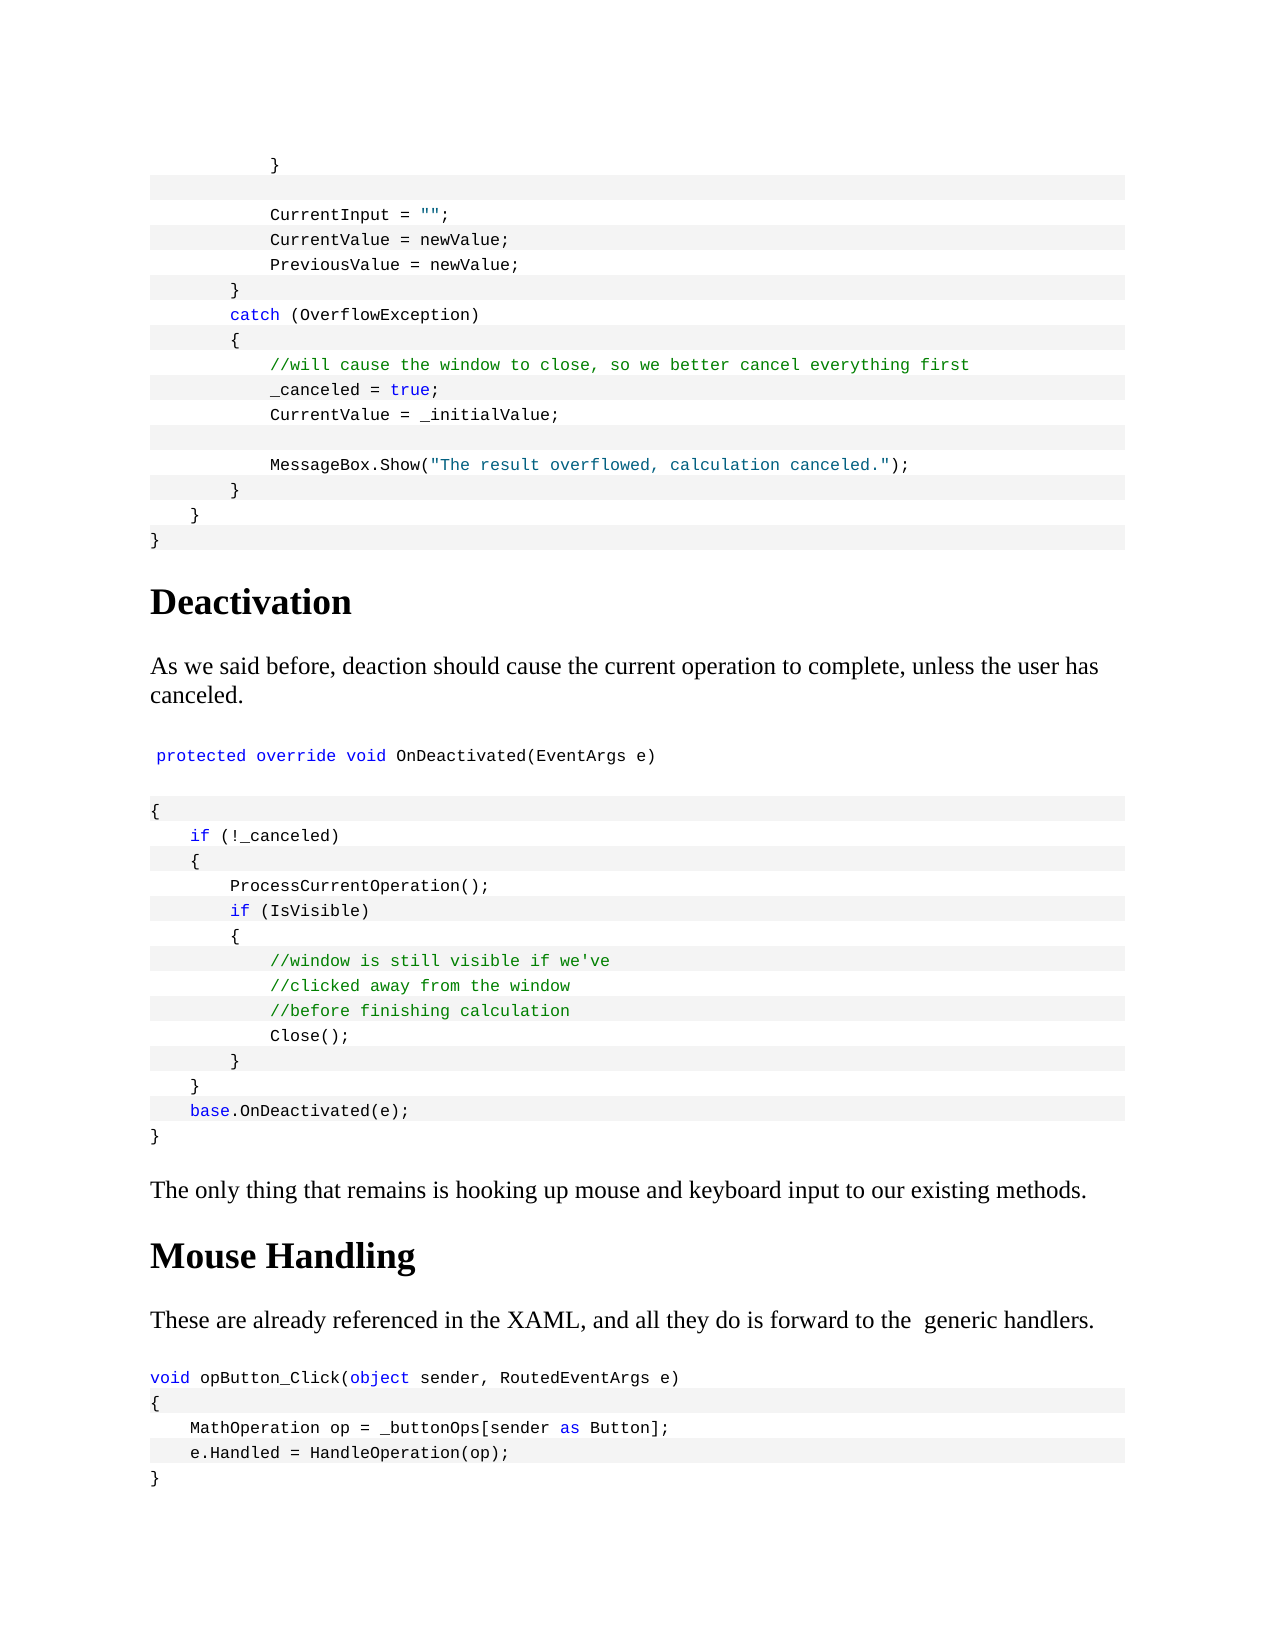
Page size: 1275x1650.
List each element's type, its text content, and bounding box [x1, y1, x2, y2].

text { [150, 1388, 1125, 1413]
text } [150, 1046, 1125, 1071]
text As we said before, deaction should cause the current operation to complete, unless the user has canceled. [150, 651, 1125, 709]
text MathOperation op = _buttonOps[sender as Button]; [150, 1413, 1125, 1438]
text if (!_canceled) [150, 821, 1125, 846]
text PreviousValue = newValue; [150, 250, 1125, 275]
text //before finishing calculation [150, 996, 1125, 1021]
text protected override void OnDeactivated(EventArgs e) [150, 738, 1125, 767]
text { [150, 796, 1125, 821]
text These are already referenced in the XAML, and all they do is forward to the generic handlers. [150, 1305, 1125, 1334]
text { [150, 325, 1125, 350]
subtitle Deactivation [150, 579, 1125, 622]
text e.Handled = HandleOperation(op); [150, 1438, 1125, 1463]
text //will cause the window to close, so we better cancel everything first [150, 350, 1125, 375]
text CurrentValue = newValue; [150, 225, 1125, 250]
text ProcessCurrentOperation(); [150, 871, 1125, 896]
picture [591, 461, 599, 470]
text } [150, 150, 1125, 175]
text CurrentValue = _initialValue; [150, 400, 1125, 425]
text Close(); [150, 1021, 1125, 1046]
text } [150, 1463, 1125, 1488]
text } [150, 1071, 1125, 1096]
text The only thing that remains is hooking up mouse and keyboard input to our existing methods. [150, 1175, 1125, 1204]
text catch (OverflowException) [150, 300, 1125, 325]
text void opButton_Click(object sender, RoutedEventArgs e) [150, 1363, 1125, 1388]
text } [150, 500, 1125, 525]
subtitle Mouse Handling [150, 1233, 1125, 1276]
text } [150, 275, 1125, 300]
text { [150, 846, 1125, 871]
text //clicked away from the window [150, 971, 1125, 996]
text if (IsVisible) [150, 896, 1125, 921]
text } [150, 475, 1125, 500]
text //window is still visible if we've [150, 946, 1125, 971]
text _canceled = true; [150, 375, 1125, 400]
text MessageBox.Show("The result overflowed, calculation canceled."); [150, 450, 1125, 475]
text CurrentInput = ""; [150, 200, 1125, 225]
text } [150, 525, 1125, 550]
text base.OnDeactivated(e); [150, 1096, 1125, 1121]
text } [150, 1121, 1125, 1146]
text { [150, 921, 1125, 946]
